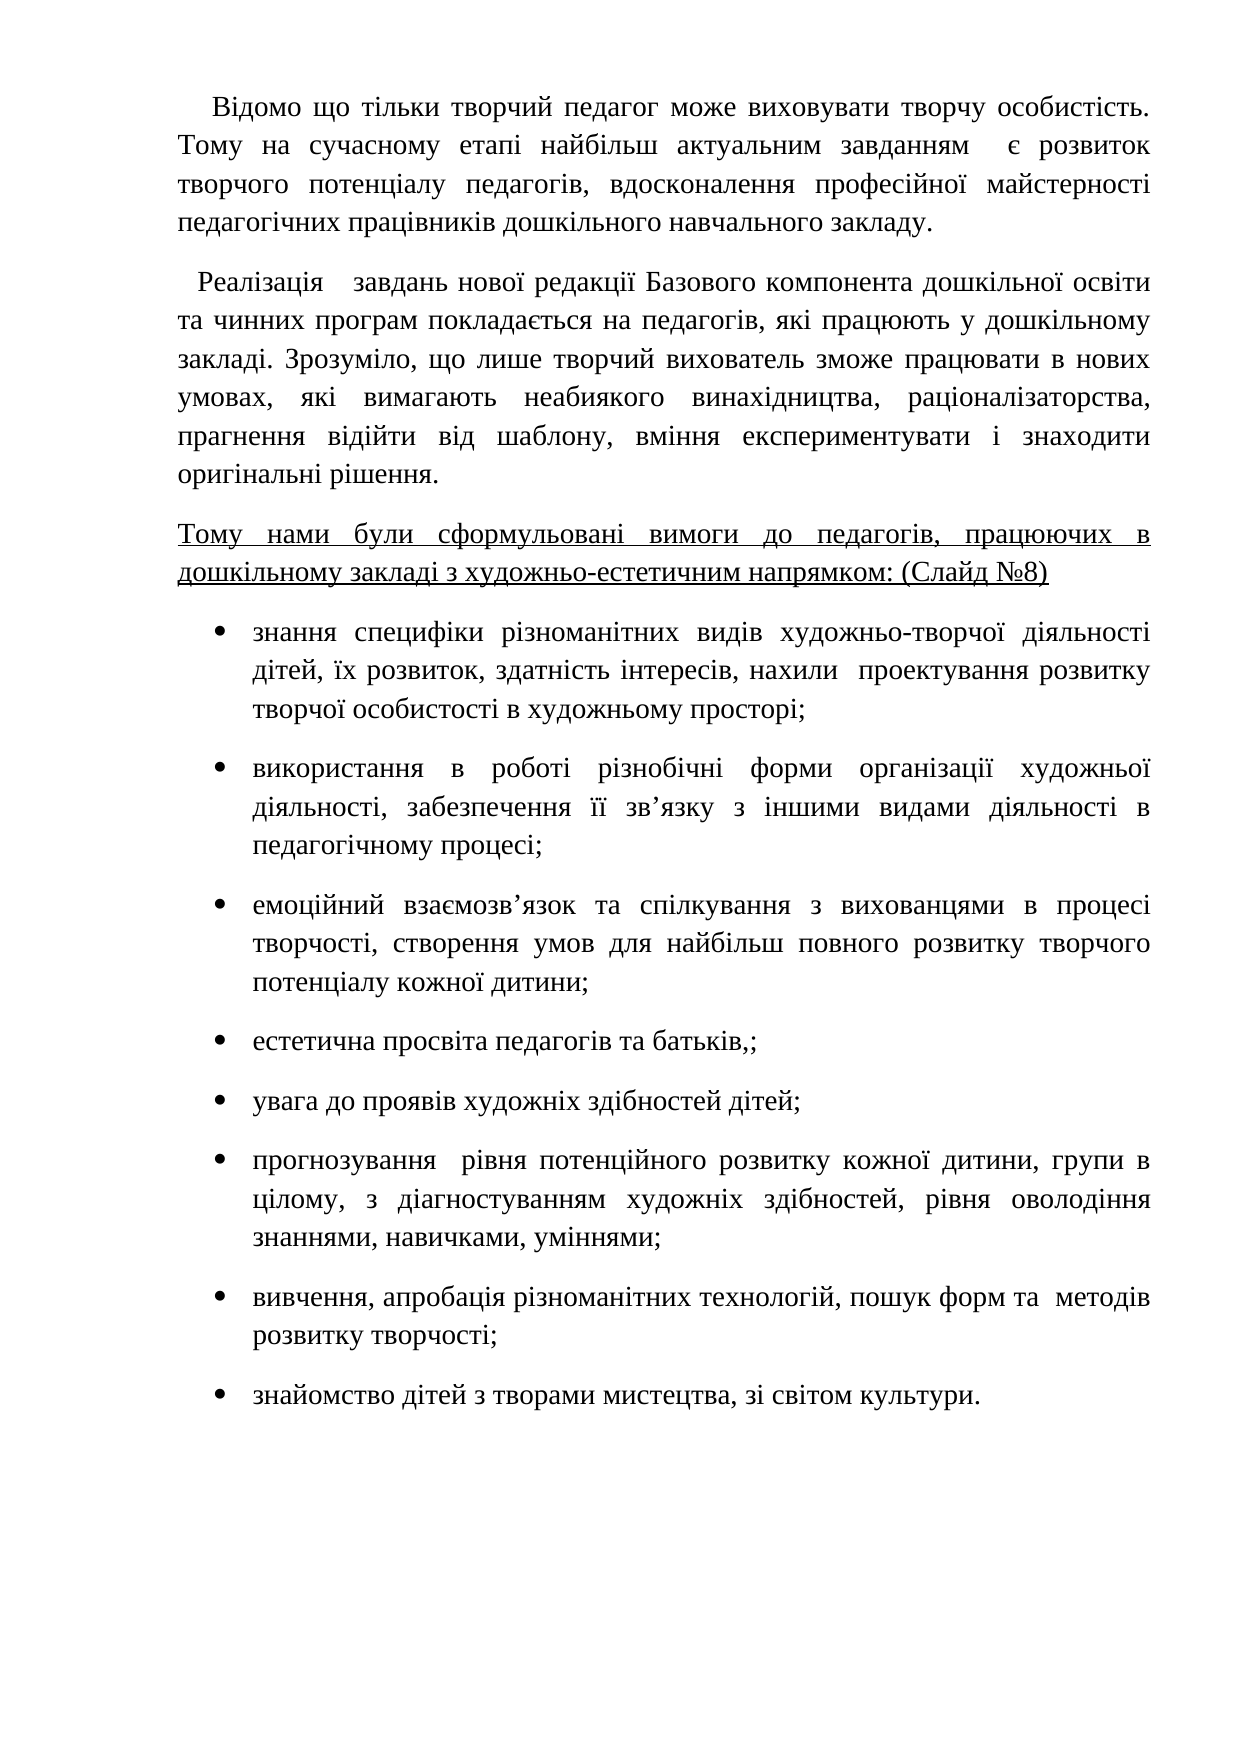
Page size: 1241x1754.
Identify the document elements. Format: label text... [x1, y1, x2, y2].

list естетична просвіта педагогів та батьків,; [215, 1023, 1152, 1057]
list знайомство дітей з творами мистецтва, зі світом культури. [215, 1377, 1152, 1411]
text Тому нами були сформульовані вимоги до педагогів, працюючих в дошкільному закладі з художньо-естетичним напрямком: (Слайд №8) [177, 516, 1152, 588]
list вивчення, апробація різноманітних технологій, пошук форм та методів розвитку творчості; [215, 1279, 1152, 1351]
list увага до проявів художніх здібностей дітей; [215, 1083, 1152, 1116]
list прогнозування рівня потенційного розвитку кожної дитини, групи в цілому, з діагностуванням художніх здібностей, рівня оволодіння знаннями, навичками, уміннями; [215, 1142, 1152, 1253]
text Реалізація завдань нової редакції Базового компонента дошкільної освіти та чинних програм покладається на педагогів, які працюють у дошкільному закладі. Зрозуміло, що лише творчий вихователь зможе працювати в нових умовах, які вимагають неабиякого винахідництва, раціоналізаторства, прагнення відійти від шаблону, вміння експериментувати і знаходити оригінальні рішення. [177, 264, 1152, 490]
list емоційний взаємозв’язок та спілкування з вихованцями в процесі творчості, створення умов для найбільш повного розвитку творчого потенціалу кожної дитини; [215, 887, 1152, 997]
list знання специфіки різноманітних видів художньо-творчої діяльності дітей, їх розвиток, здатність інтересів, нахили проектування розвитку творчої особистості в художньому просторі; [215, 614, 1152, 724]
text Відомо що тільки творчий педагог може виховувати творчу особистість. Тому на сучасному етапі найбільш актуальним завданням є розвиток творчого потенціалу педагогів, вдосконалення професійної майстерності педагогічних працівників дошкільного навчального закладу. [177, 89, 1152, 238]
list використання в роботі різнобічні форми організації художньої діяльності, забезпечення її зв’язку з іншими видами діяльності в педагогічному процесі; [215, 750, 1152, 861]
